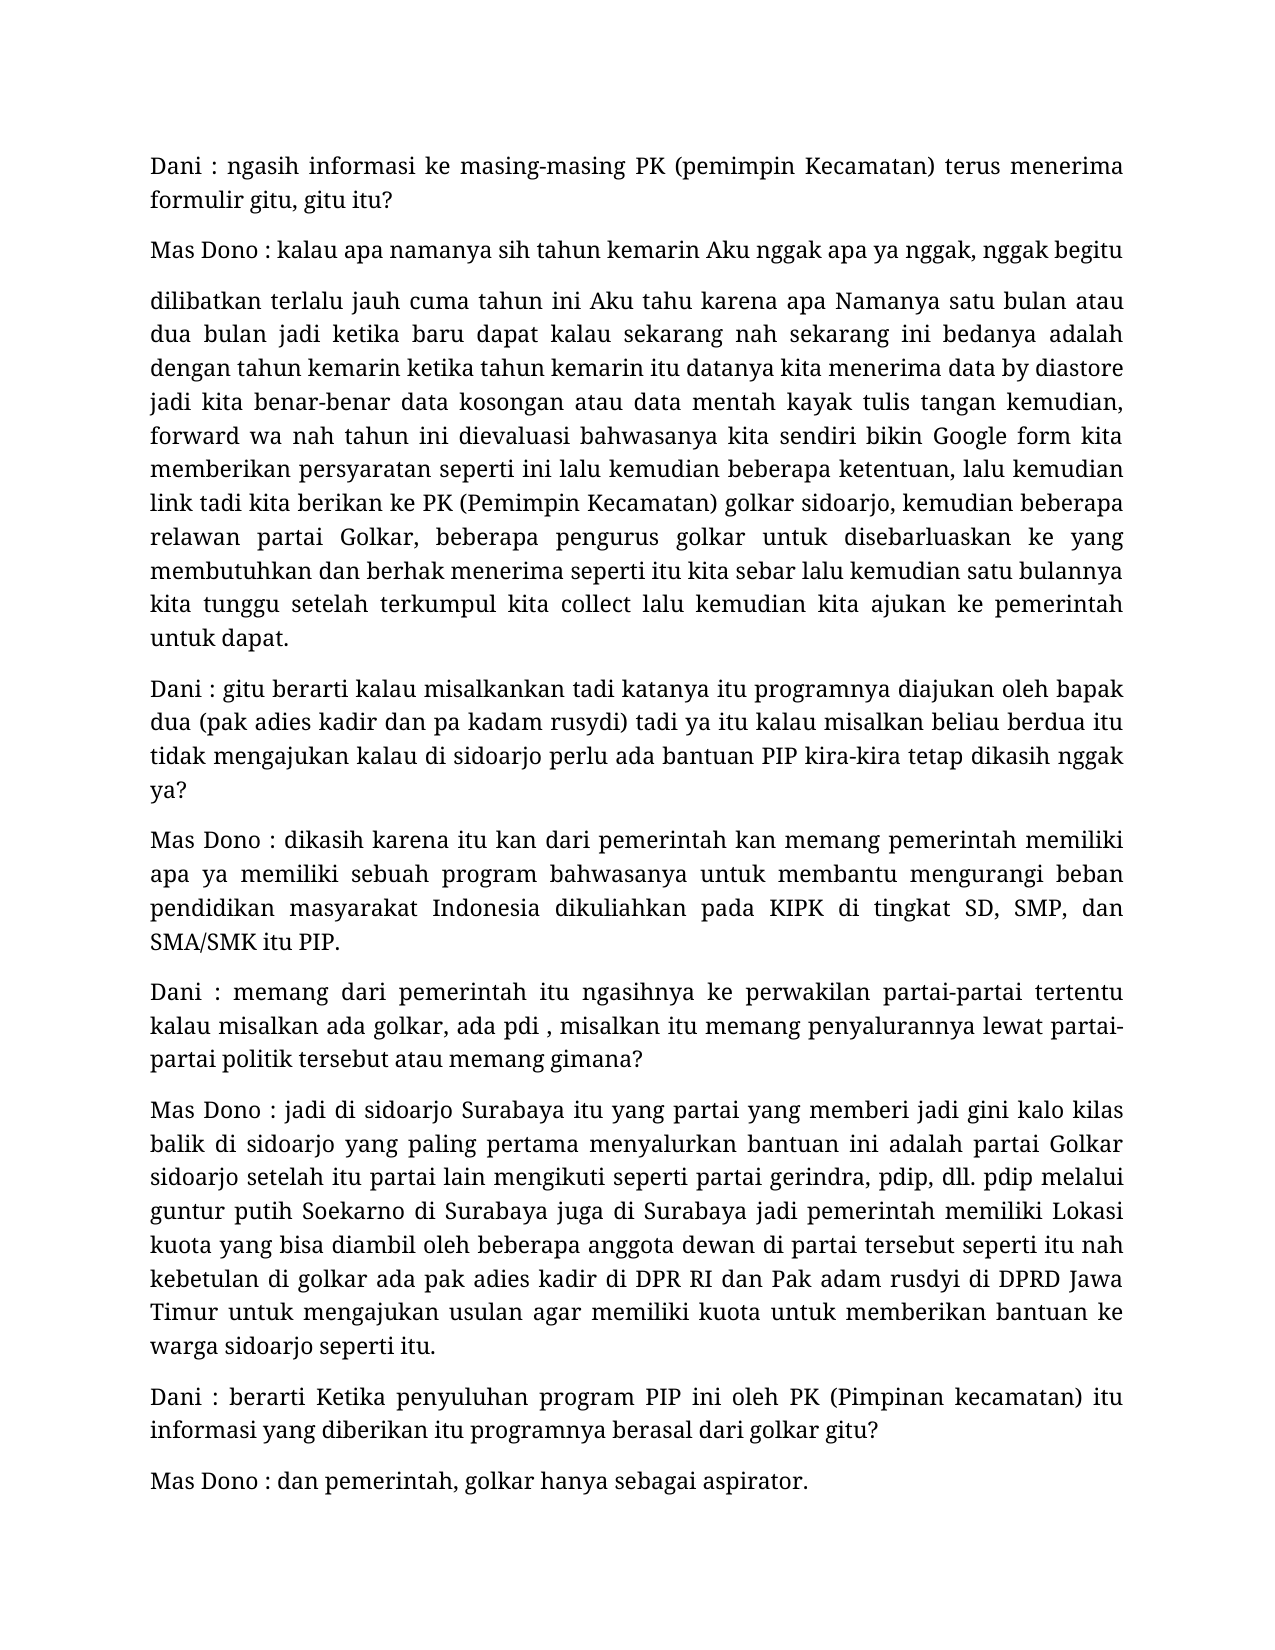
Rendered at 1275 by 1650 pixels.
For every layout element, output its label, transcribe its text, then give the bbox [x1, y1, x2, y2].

text Dani : gitu berarti kalau misalkankan tadi katanya itu programnya diajukan oleh bapak dua (pak adies kadir dan pa kadam rusydi) tadi ya itu kalau misalkan beliau berdua itu tidak mengajukan kalau di sidoarjo perlu ada bantuan PIP kira-kira tetap dikasih nggak ya? [150, 672, 1125, 805]
text Dani : memang dari pemerintah itu ngasihnya ke perwakilan partai-partai tertentu kalau misalkan ada golkar, ada pdi , misalkan itu memang penyalurannya lewat partai-partai politik tersebut atau memang gimana? [150, 976, 1125, 1074]
text Dani : ngasih informasi ke masing-masing PK (pemimpin Kecamatan) terus menerima formulir gitu, gitu itu? [150, 150, 1125, 215]
text Mas Dono : dan pemerintah, golkar hanya sebagai aspirator. [150, 1464, 1125, 1496]
text dilibatkan terlalu jauh cuma tahun ini Aku tahu karena apa Namanya satu bulan atau dua bulan jadi ketika baru dapat kalau sekarang nah sekarang ini bedanya adalah dengan tahun kemarin ketika tahun kemarin itu datanya kita menerima data by diastore jadi kita benar-benar data kosongan atau data mentah kayak tulis tangan kemudian, forward wa nah tahun ini dievaluasi bahwasanya kita sendiri bikin Google form kita memberikan persyaratan seperti ini lalu kemudian beberapa ketentuan, lalu kemudian link tadi kita berikan ke PK (Pemimpin Kecamatan) golkar sidoarjo, kemudian beberapa relawan partai Golkar, beberapa pengurus golkar untuk disebarluaskan ke yang membutuhkan dan berhak menerima seperti itu kita sebar lalu kemudian satu bulannya kita tunggu setelah terkumpul kita collect lalu kemudian kita ajukan ke pemerintah untuk dapat. [150, 284, 1125, 653]
text Dani : berarti Ketika penyuluhan program PIP ini oleh PK (Pimpinan kecamatan) itu informasi yang diberikan itu programnya berasal dari golkar gitu? [150, 1380, 1125, 1445]
text Mas Dono : jadi di sidoarjo Surabaya itu yang partai yang memberi jadi gini kalo kilas balik di sidoarjo yang paling pertama menyalurkan bantuan ini adalah partai Golkar sidoarjo setelah itu partai lain mengikuti seperti partai gerindra, pdip, dll. pdip melalui guntur putih Soekarno di Surabaya juga di Surabaya jadi pemerintah memiliki Lokasi kuota yang bisa diambil oleh beberapa anggota dewan di partai tersebut seperti itu nah kebetulan di golkar ada pak adies kadir di DPR RI dan Pak adam rusdyi di DPRD Jawa Timur untuk mengajukan usulan agar memiliki kuota untuk memberikan bantuan ke warga sidoarjo seperti itu. [150, 1094, 1125, 1361]
text Mas Dono : kalau apa namanya sih tahun kemarin Aku nggak apa ya nggak, nggak begitu [150, 234, 1125, 265]
text Mas Dono : dikasih karena itu kan dari pemerintah kan memang pemerintah memiliki apa ya memiliki sebuah program bahwasanya untuk membantu mengurangi beban pendidikan masyarakat Indonesia dikuliahkan pada KIPK di tingkat SD, SMP, dan SMA/SMK itu PIP. [150, 824, 1125, 957]
